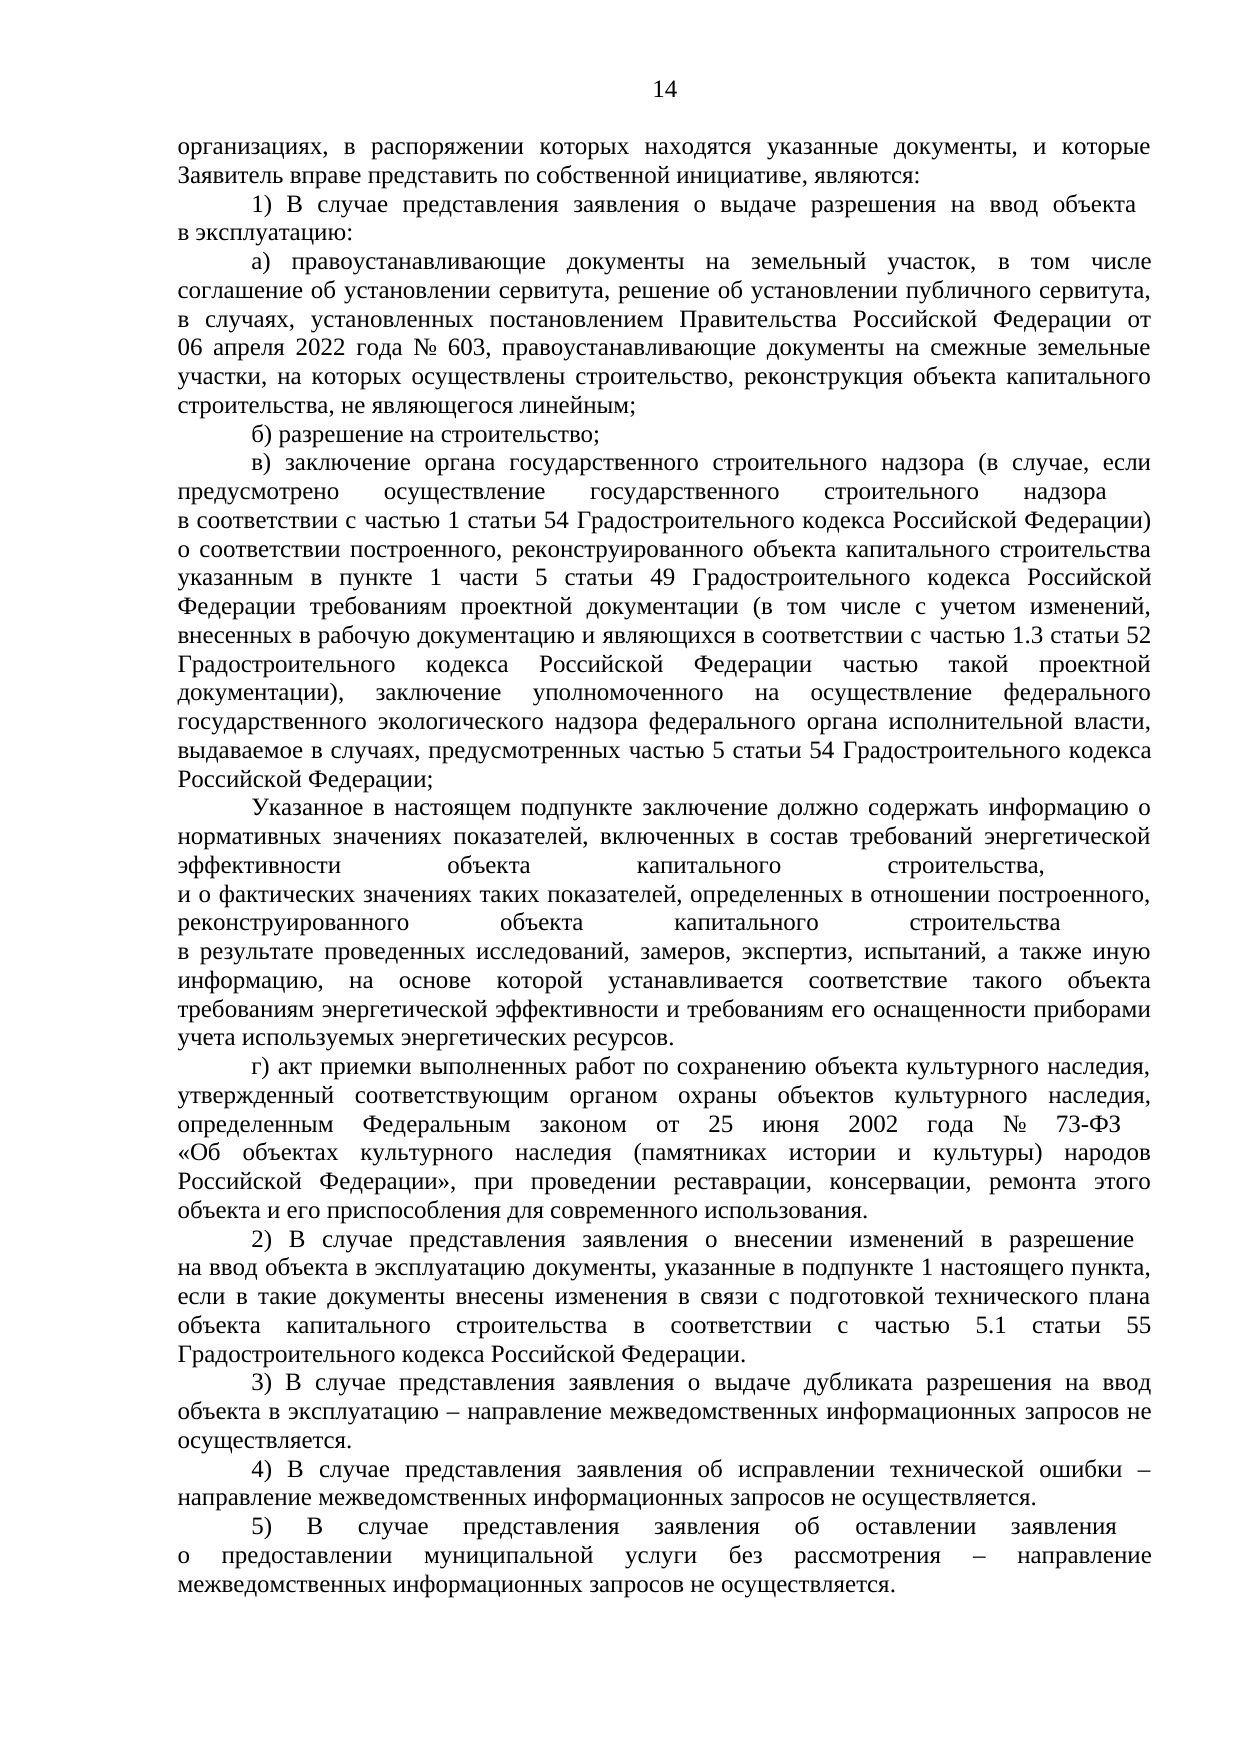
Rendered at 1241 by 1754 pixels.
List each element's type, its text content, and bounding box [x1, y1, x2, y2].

text г) акт приемки выполненных работ по сохранению объекта культурного наследия, утвержденный соответствующим органом охраны объектов культурного наследия, определенным Федеральным законом от 25 июня 2002 года № 73-ФЗ «Об объектах культурного наследия (памятниках истории и культуры) народов Российской Федерации», при проведении реставрации, консервации, ремонта этого объекта и его приспособления для современного использования. [177, 1051, 1152, 1224]
text б) разрешение на строительство; [251, 419, 1152, 447]
text 5) В случае представления заявления об оставлении заявления о предоставлении муниципальной услуги без рассмотрения – направление межведомственных информационных запросов не осуществляется. [177, 1511, 1152, 1597]
text в) заключение органа государственного строительного надзора (в случае, если предусмотрено осуществление государственного строительного надзора в соответствии с частью 1 статьи 54 Градостроительного кодекса Российской Федерации) о соответствии построенного, реконструированного объекта капитального строительства указанным в пункте 1 части 5 статьи 49 Градостроительного кодекса Российской Федерации требованиям проектной документации (в том числе с учетом изменений, внесенных в рабочую документацию и являющихся в соответствии с частью 1.3 статьи 52 Градостроительного кодекса Российской Федерации частью такой проектной документации), заключение уполномоченного на осуществление федерального государственного экологического надзора федерального органа исполнительной власти, выдаваемое в случаях, предусмотренных частью 5 статьи 54 Градостроительного кодекса Российской Федерации; [177, 447, 1152, 792]
text 3) В случае представления заявления о выдаче дубликата разрешения на ввод объекта в эксплуатацию – направление межведомственных информационных запросов не осуществляется. [177, 1367, 1152, 1454]
text Указанное в настоящем подпункте заключение должно содержать информацию о нормативных значениях показателей, включенных в состав требований энергетической эффективности объекта капитального строительства, и о фактических значениях таких показателей, определенных в отношении построенного, реконструированного объекта капитального строительства в результате проведенных исследований, замеров, экспертиз, испытаний, а также иную информацию, на основе которой устанавливается соответствие такого объекта требованиям энергетической эффективности и требованиям его оснащенности приборами учета используемых энергетических ресурсов. [177, 792, 1152, 1051]
text 1) В случае представления заявления о выдаче разрешения на ввод объекта в эксплуатацию: [177, 189, 1152, 246]
text 2) В случае представления заявления о внесении изменений в разрешение на ввод объекта в эксплуатацию документы, указанные в подпункте 1 настоящего пункта, если в такие документы внесены изменения в связи с подготовкой технического плана объекта капитального строительства в соответствии с частью 5.1 статьи 55 Градостроительного кодекса Российской Федерации. [177, 1224, 1152, 1367]
text 4) В случае представления заявления об исправлении технической ошибки – направление межведомственных информационных запросов не осуществляется. [177, 1454, 1152, 1511]
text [177, 131, 1152, 189]
text а) правоустанавливающие документы на земельный участок, в том числе соглашение об установлении сервитута, решение об установлении публичного сервитута, в случаях, установленных постановлением Правительства Российской Федерации от 06 апреля 2022 года № 603, правоустанавливающие документы на смежные земельные участки, на которых осуществлены строительство, реконструкция объекта капитального строительства, не являющегося линейным; [177, 246, 1152, 419]
